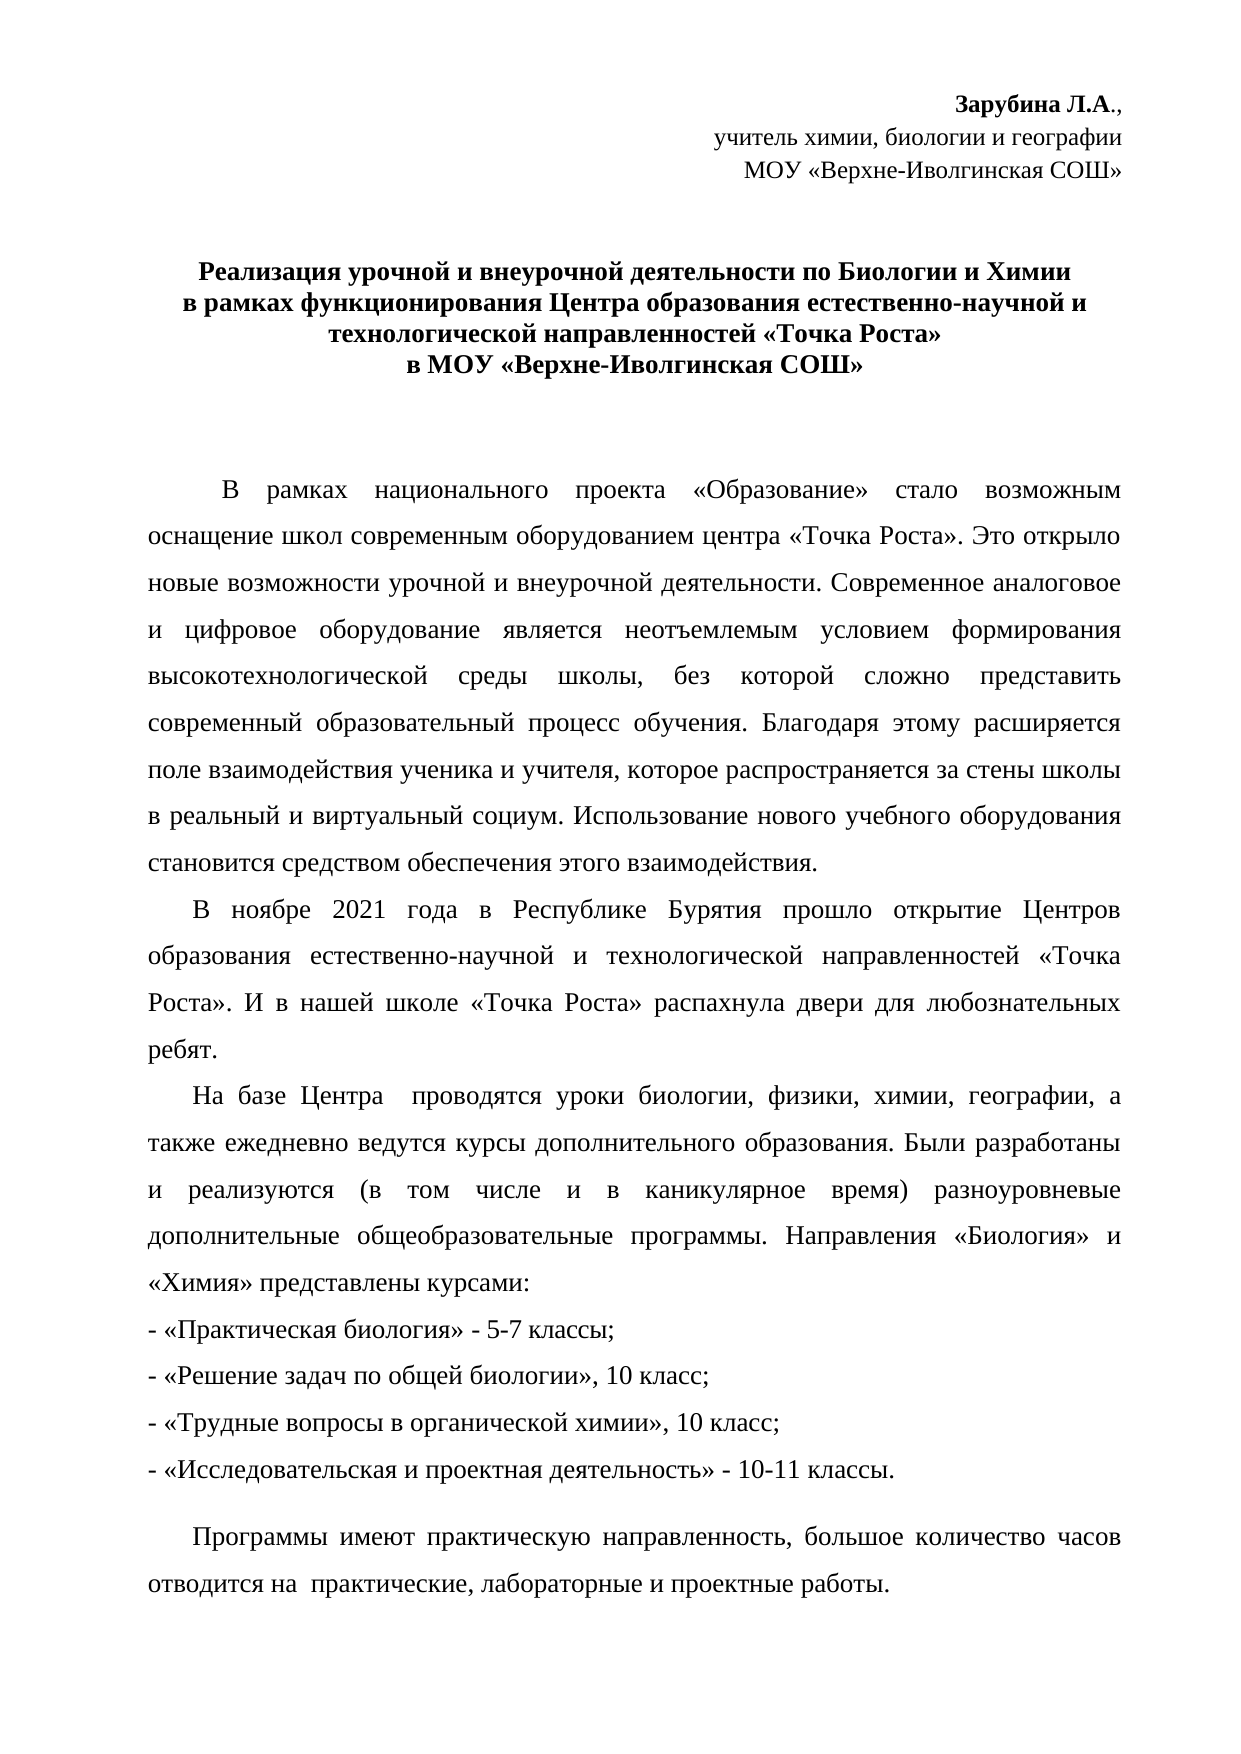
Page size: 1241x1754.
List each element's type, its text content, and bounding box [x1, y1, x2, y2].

text Реализация урочной и внеурочной деятельности по Биологии и Химии [148, 255, 1122, 286]
text Программы имеют практическую направленность, большое количество часов отводится на практические, лабораторные и проектные работы. [148, 1520, 1122, 1598]
text - «Решение задач по общей биологии», 10 класс; [148, 1359, 1122, 1391]
text - «Исследовательская и проектная деятельность» - 10-11 классы. [148, 1453, 1122, 1484]
text - «Трудные вопросы в органической химии», 10 класс; [148, 1406, 1122, 1437]
text в рамках функционирования Центра образования естественно-научной и технологической направленностей «Точка Роста» [148, 286, 1122, 348]
text МОУ «Верхне-Иволгинская СОШ» [148, 155, 1122, 183]
text В рамках национального проекта «Образование» стало возможным оснащение школ современным оборудованием центра «Точка Роста». Это открыло новые возможности урочной и внеурочной деятельности. Современное аналоговое и цифровое оборудование является неотъемлемым условием формирования высокотехнологической среды школы, без которой сложно представить современный образовательный процесс обучения. Благодаря этому расширяется поле взаимодействия ученика и учителя, которое распространяется за стены школы в реальный и виртуальный социум. Использование нового учебного оборудования становится средством обеспечения этого взаимодействия. [148, 473, 1122, 877]
text в МОУ «Верхне-Иволгинская СОШ» [148, 348, 1122, 379]
text Зарубина Л.А., [148, 89, 1122, 117]
text учитель химии, биологии и географии [148, 122, 1122, 150]
text - «Практическая биология» - 5-7 классы; [148, 1313, 1122, 1344]
text В ноябре 2021 года в Республике Бурятия прошло открытие Центров образования естественно-научной и технологической направленностей «Точка Роста». И в нашей школе «Точка Роста» распахнула двери для любознательных ребят. [148, 893, 1122, 1064]
text На базе Центра проводятся уроки биологии, физики, химии, географии, а также ежедневно ведутся курсы дополнительного образования. Были разработаны и реализуются (в том числе и в каникулярное время) разноуровневые дополнительные общеобразовательные программы. Направления «Биология» и «Химия» представлены курсами: [148, 1079, 1122, 1297]
